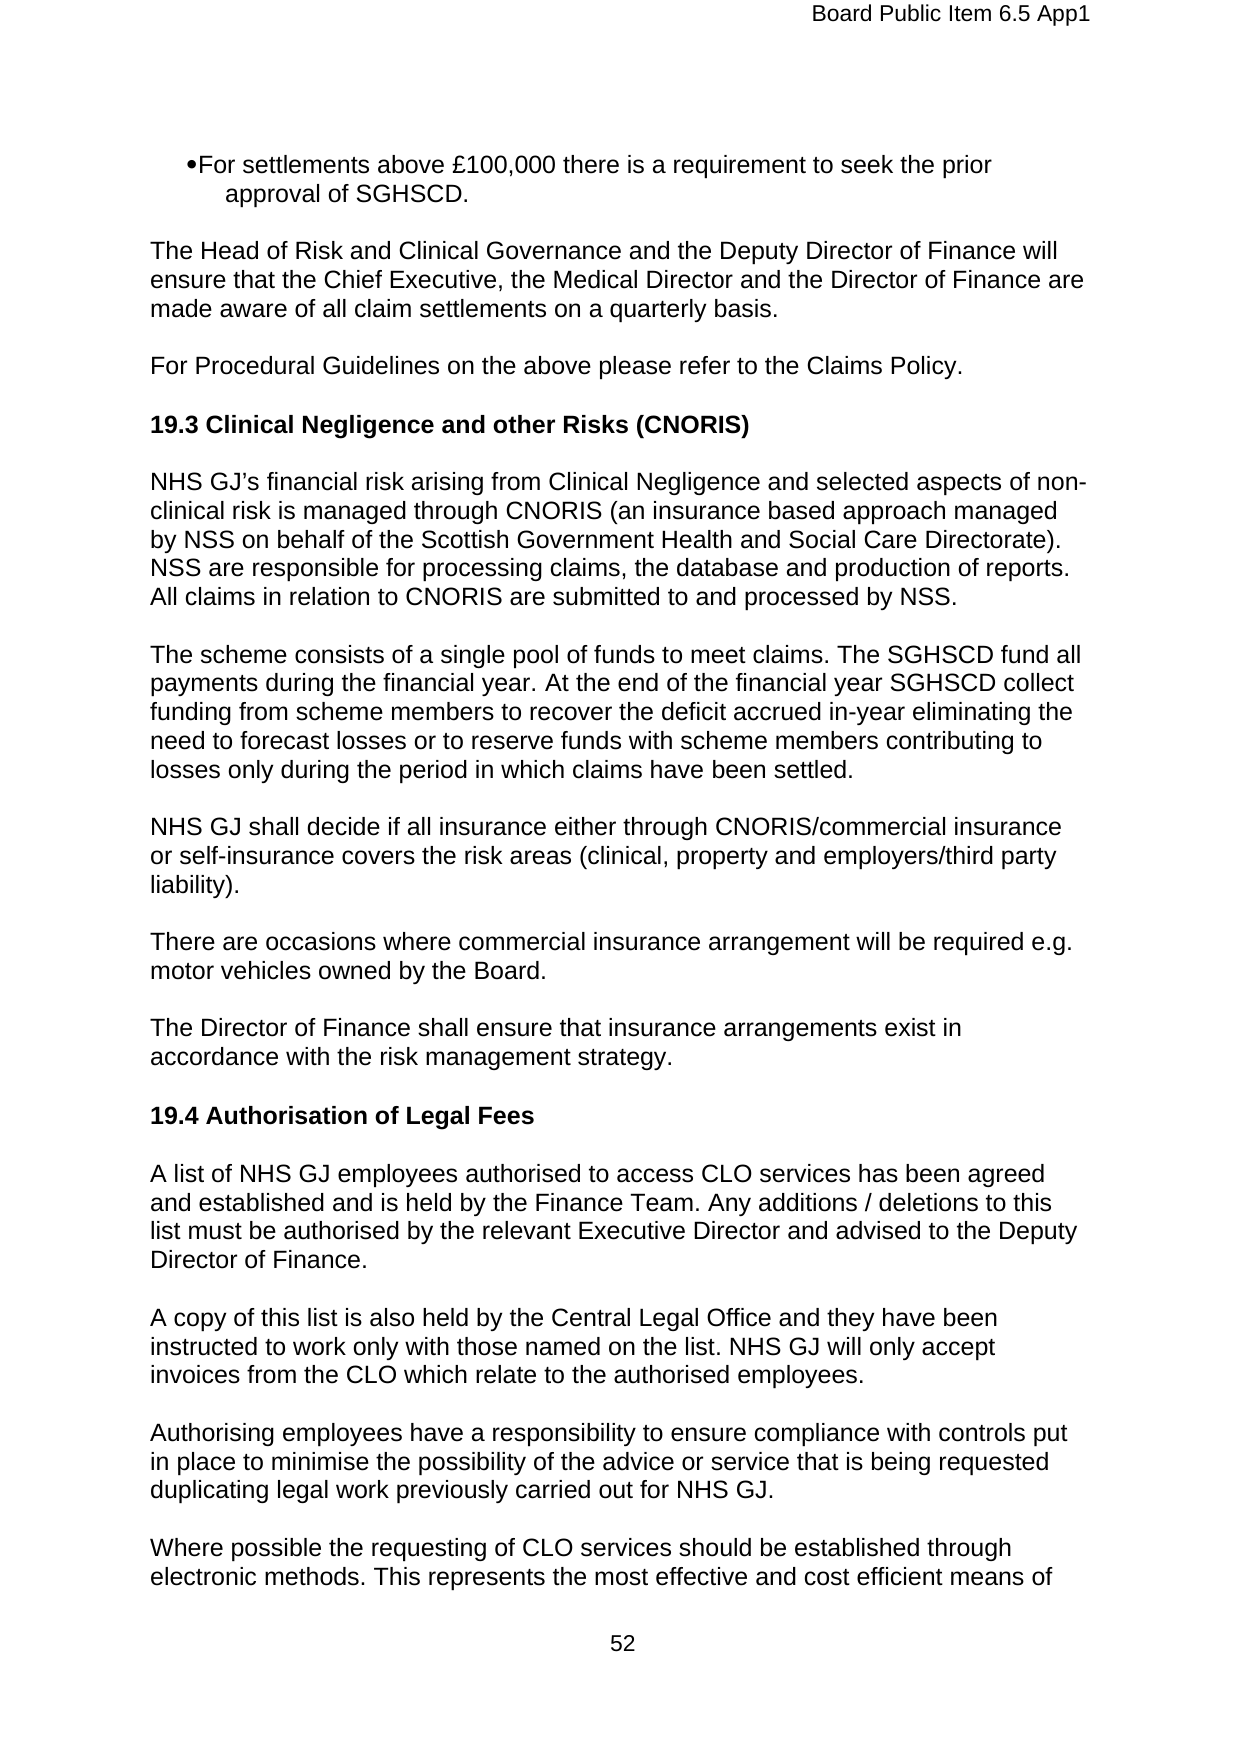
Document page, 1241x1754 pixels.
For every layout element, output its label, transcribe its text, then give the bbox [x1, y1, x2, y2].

text A copy of this list is also held by the Central Legal Office and they have been instructed to work only with those named on the list. NHS GJ will only accept invoices from the CLO which relate to the authorised employees. [150, 1303, 1090, 1389]
text For Procedural Guidelines on the above please refer to the Claims Policy. [150, 351, 1090, 380]
text NHS GJ’s financial risk arising from Clinical Negligence and selected aspects of non-clinical risk is managed through CNORIS (an insurance based approach managed by NSS on behalf of the Scottish Government Health and Social Care Directorate). NSS are responsible for processing claims, the database and production of reports. All claims in relation to CNORIS are submitted to and processed by NSS. [150, 467, 1090, 611]
text A list of NHS GJ employees authorised to access CLO services has been agreed and established and is held by the Finance Team. Any additions / deletions to this list must be authorised by the relevant Executive Director and advised to the Deputy Director of Finance. [150, 1159, 1090, 1274]
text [150, 1533, 1090, 1590]
text 19.3 Clinical Negligence and other Risks (CNORIS) [150, 410, 1090, 438]
text 19.4 Authorisation of Legal Fees [150, 1101, 1090, 1129]
list For settlements above £100,000 there is a requirement to seek the prior approval of SGHSCD. [187, 150, 1067, 208]
text NHS GJ shall decide if all insurance either through CNORIS/commercial insurance or self-insurance covers the risk areas (clinical, property and employers/third party liability). [150, 812, 1090, 898]
text The scheme consists of a single pool of funds to meet claims. The SGHSCD fund all payments during the financial year. At the end of the financial year SGHSCD collect funding from scheme members to recover the deficit accrued in-year eliminating the need to forecast losses or to reserve funds with scheme members contributing to losses only during the period in which claims have been settled. [150, 640, 1090, 783]
text Authorising employees have a responsibility to ensure compliance with controls put in place to minimise the possibility of the advice or service that is being requested duplicating legal work previously carried out for NHS GJ. [150, 1418, 1090, 1504]
text The Director of Finance shall ensure that insurance arrangements exist in accordance with the risk management strategy. [150, 1013, 1090, 1071]
text The Head of Risk and Clinical Governance and the Deputy Director of Finance will ensure that the Chief Executive, the Medical Director and the Director of Finance are made aware of all claim settlements on a quarterly basis. [150, 236, 1090, 323]
text There are occasions where commercial insurance arrangement will be required e.g. motor vehicles owned by the Board. [150, 927, 1090, 985]
